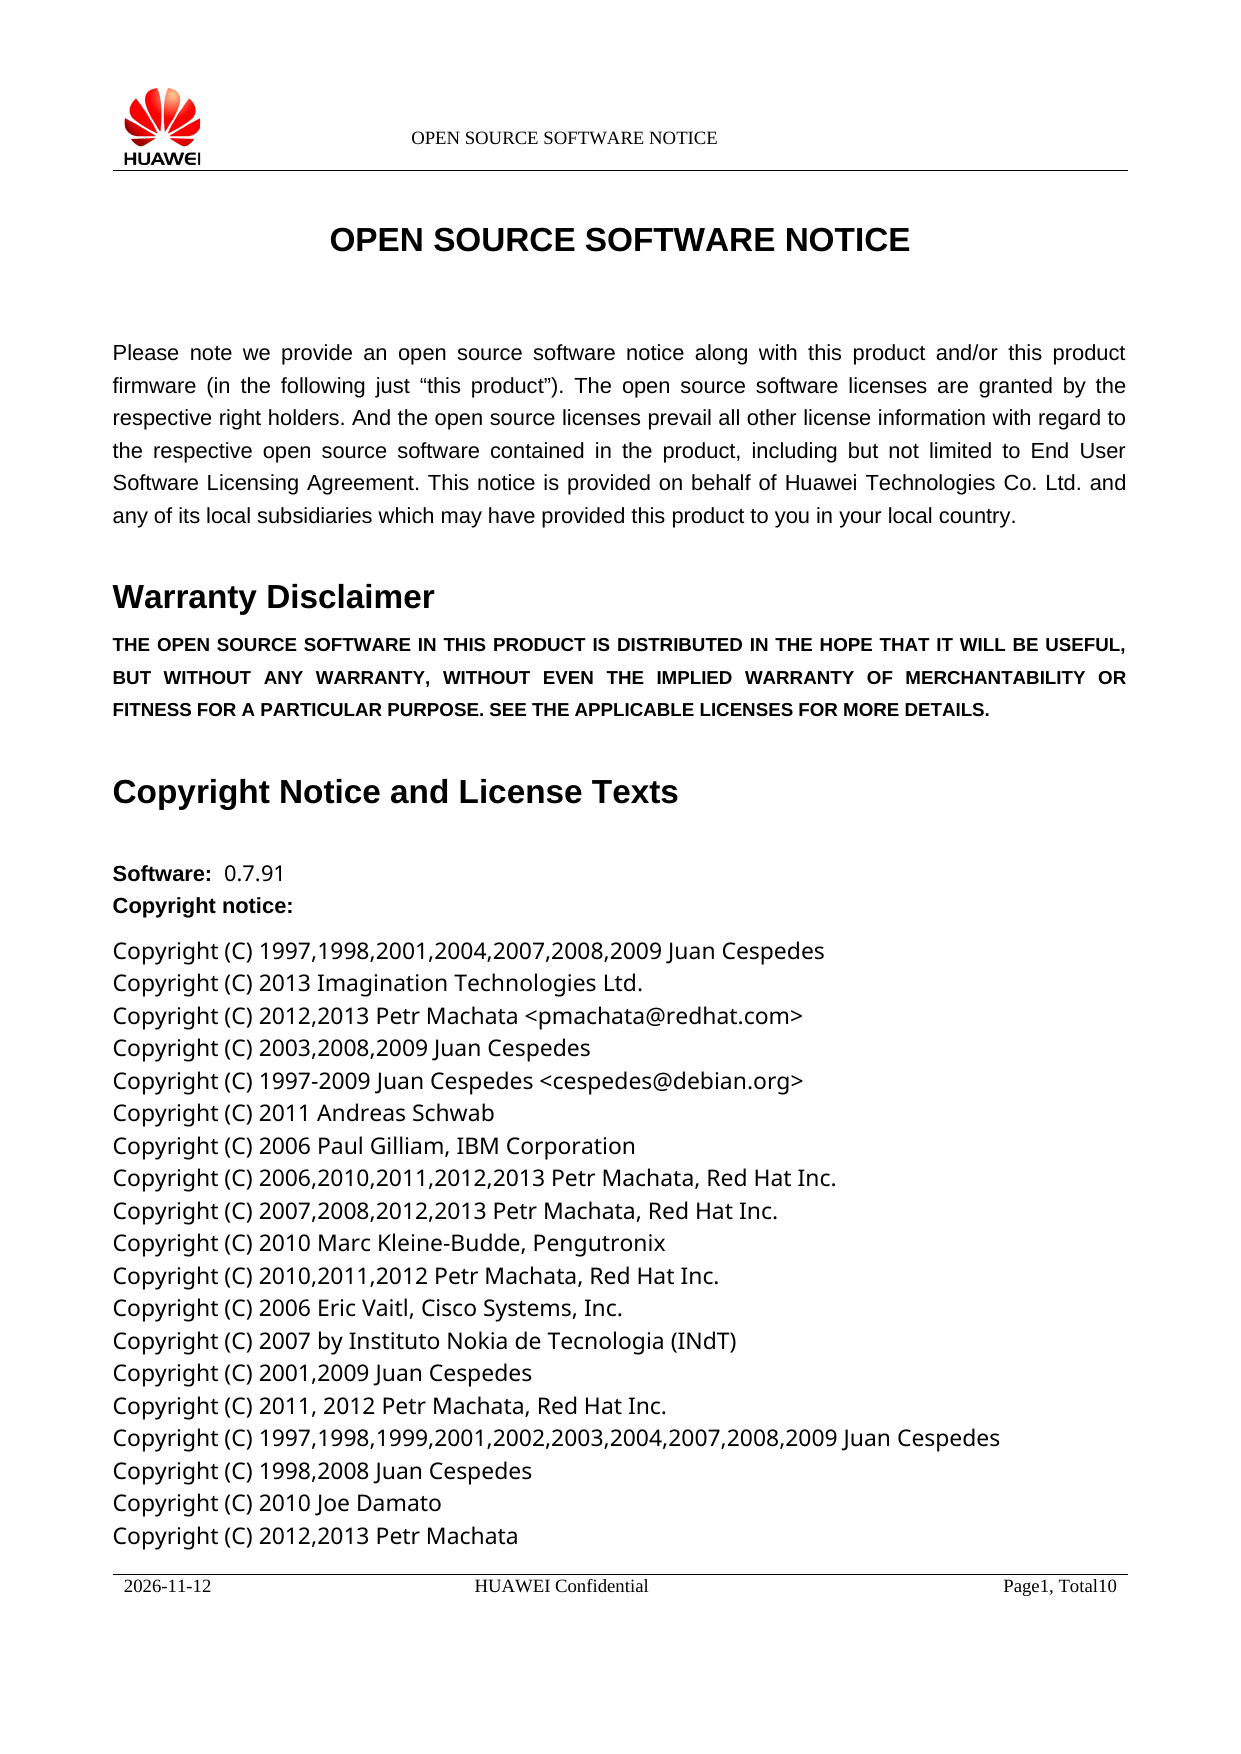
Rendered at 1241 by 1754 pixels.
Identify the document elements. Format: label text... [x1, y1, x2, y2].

picture [124, 88, 201, 165]
text OPEN SOURCE SOFTWARE NOTICE [112, 206, 1128, 271]
text The open source software in this product is distributed in the hope that it will be useful, but WITHOUT ANY WARRANTY, without even the implied warranty of MERCHANTABILITY or FITNESS FOR A PARTICULAR PURPOSE. See the applicable licenses for more details. [112, 629, 1128, 726]
text Copyright Notice and License Texts [112, 759, 1128, 824]
title Software: 0.7.91 [112, 856, 1128, 889]
text Warranty Disclaimer [112, 564, 1128, 629]
text Copyright notice: [112, 889, 1128, 921]
text Please note we provide an open source software notice along with this product and/or this product firmware (in the following just “this product”). The open source software licenses are granted by the respective right holders. And the open source licenses prevail all other license information with regard to the respective open source software contained in the product, including but not limited to End User Software Licensing Agreement. This notice is provided on behalf of Huawei Technologies Co. Ltd. and any of its local subsidiaries which may have provided this product to you in your local country. [112, 336, 1128, 531]
